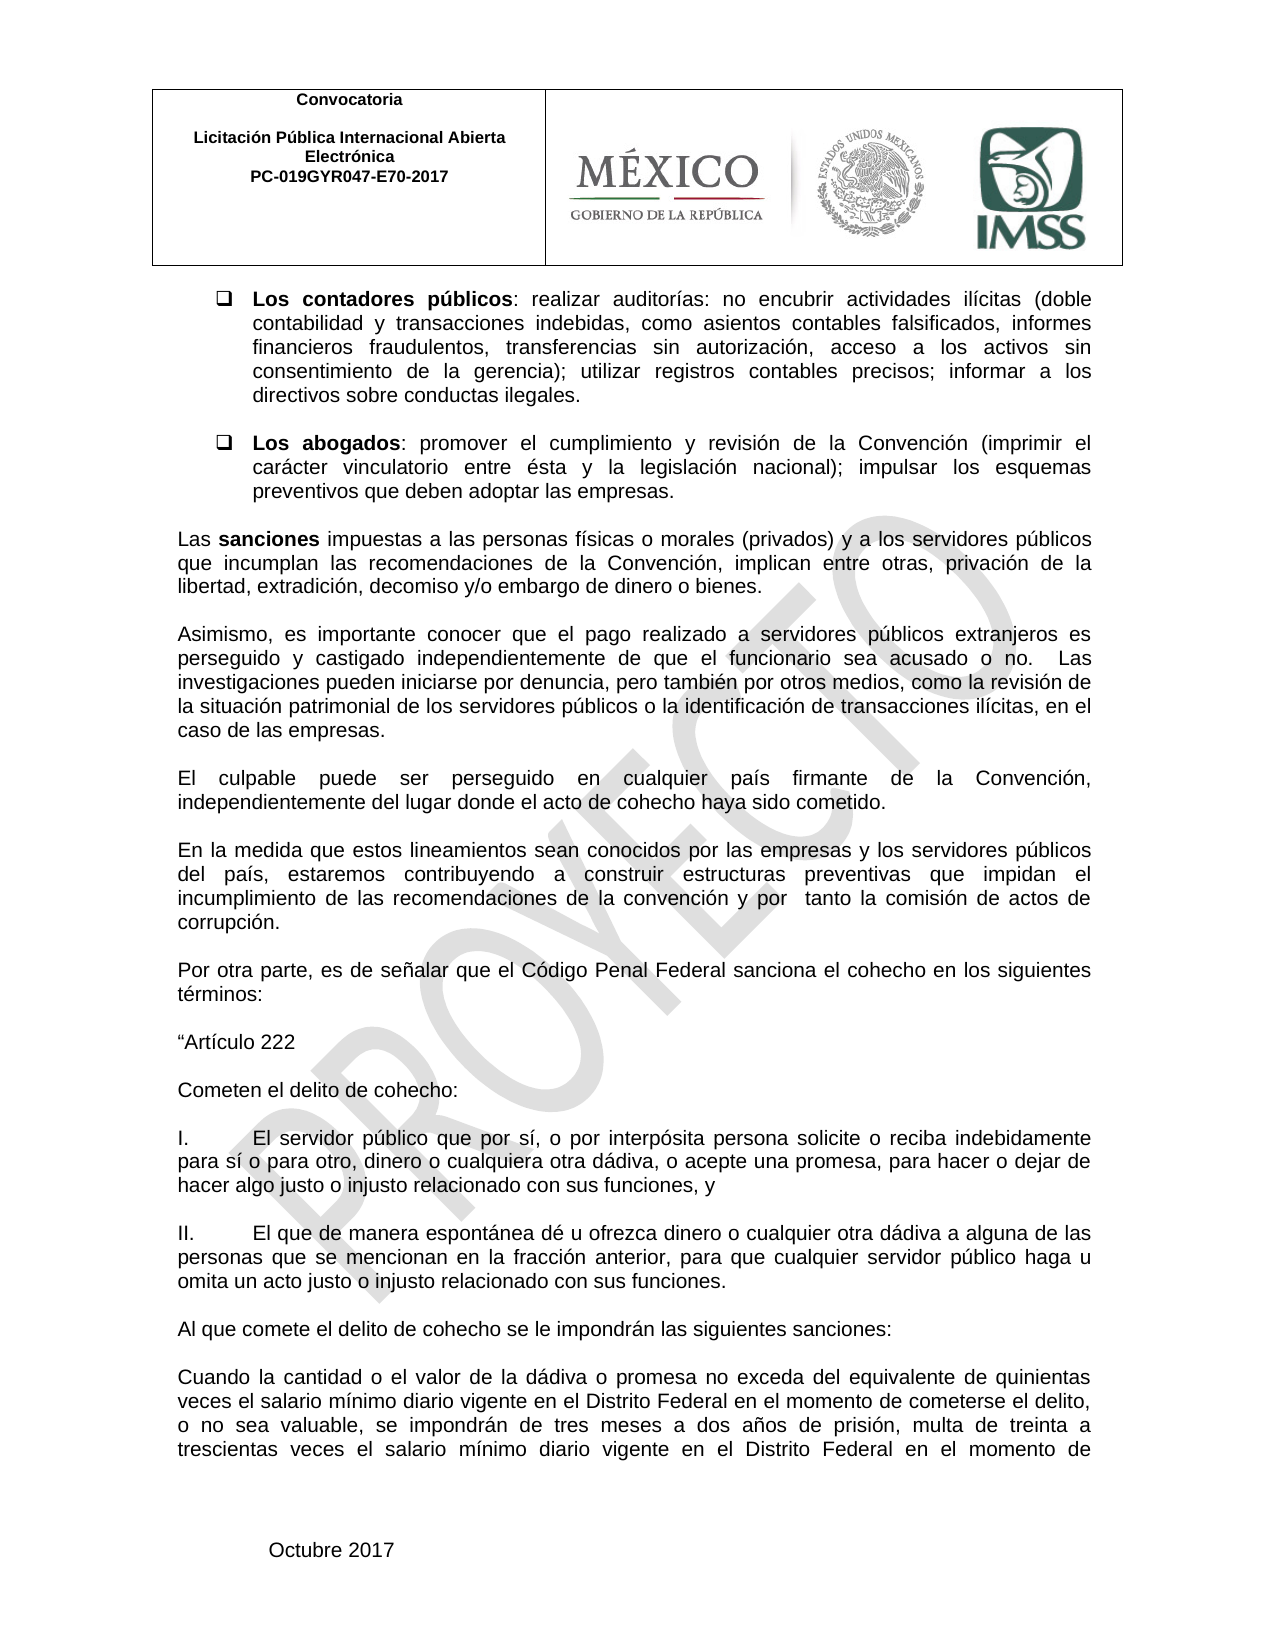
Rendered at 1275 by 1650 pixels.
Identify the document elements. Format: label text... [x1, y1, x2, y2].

text Al que comete el delito de cohecho se le impondrán las siguientes sanciones: [177, 1317, 1093, 1341]
list Los abogados: promover el cumplimiento y revisión de la Convención (imprimir el carácter vinculatorio entre ésta y la legislación nacional); impulsar los esquemas preventivos que deben adoptar las empresas. [215, 431, 1093, 502]
picture [567, 116, 928, 248]
list Los contadores públicos: realizar auditorías: no encubrir actividades ilícitas (doble contabilidad y transacciones indebidas, como asientos contables falsificados, informes financieros fraudulentos, transferencias sin autorización, acceso a los activos sin consentimiento de la gerencia); utilizar registros contables precisos; informar a los directivos sobre conductas ilegales. [215, 287, 1093, 407]
text En la medida que estos lineamientos sean conocidos por las empresas y los servidores públicos del país, estaremos contribuyendo a construir estructuras preventivas que impidan el incumplimiento de las recomendaciones de la convención y por tanto la comisión de actos de corrupción. [177, 838, 1093, 934]
list El que de manera espontánea dé u ofrezca dinero o cualquier otra dádiva a alguna de las personas que se mencionan en la fracción anterior, para que cualquier servidor público haga u omita un acto justo o injusto relacionado con sus funciones. [177, 1221, 1093, 1293]
text Por otra parte, es de señalar que el Código Penal Federal sanciona el cohecho en los siguientes términos: [177, 958, 1093, 1006]
text Cometen el delito de cohecho: [177, 1077, 1093, 1101]
picture [972, 117, 1087, 256]
list El servidor público que por sí, o por interpósita persona solicite o reciba indebidamente para sí o para otro, dinero o cualquiera otra dádiva, o acepte una promesa, para hacer o dejar de hacer algo justo o injusto relacionado con sus funciones, y [177, 1125, 1093, 1197]
text El culpable puede ser perseguido en cualquier país firmante de la Convención, independientemente del lugar donde el acto de cohecho haya sido cometido. [177, 766, 1093, 814]
text Asimismo, es importante conocer que el pago realizado a servidores públicos extranjeros es perseguido y castigado independientemente de que el funcionario sea acusado o no. Las investigaciones pueden iniciarse por denuncia, pero también por otros medios, como la revisión de la situación patrimonial de los servidores públicos o la identificación de transacciones ilícitas, en el caso de las empresas. [177, 622, 1093, 742]
text Las sanciones impuestas a las personas físicas o morales (privados) y a los servidores públicos que incumplan las recomendaciones de la Convención, implican entre otras, privación de la libertad, extradición, decomiso y/o embargo de dinero o bienes. [177, 526, 1093, 598]
text “Artículo 222 [177, 1029, 1093, 1053]
